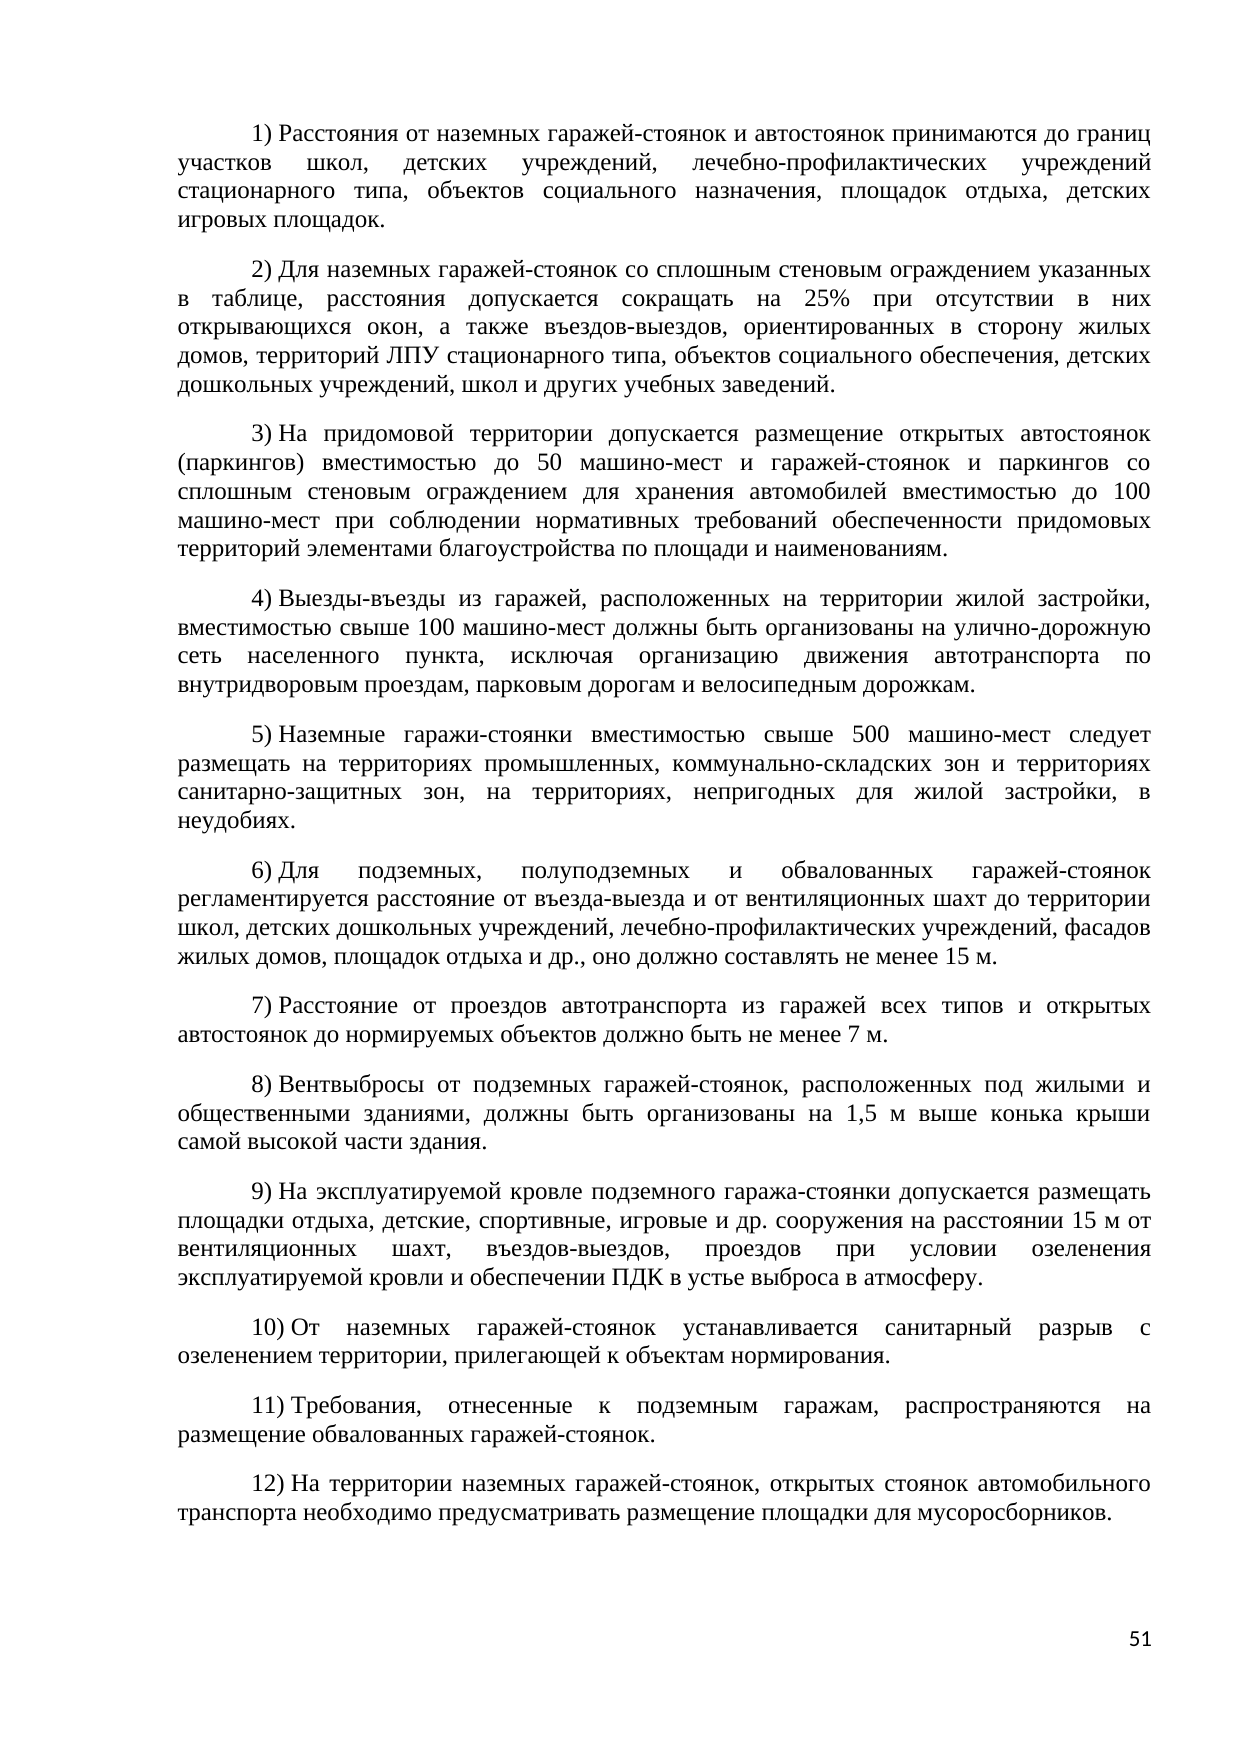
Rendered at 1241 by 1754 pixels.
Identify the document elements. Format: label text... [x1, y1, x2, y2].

text 7) Расстояние от проездов автотранспорта из гаражей всех типов и открытых автостоянок до нормируемых объектов должно быть не менее 7 м. [177, 991, 1152, 1048]
text 9) На эксплуатируемой кровле подземного гаража-стоянки допускается размещать площадки отдыха, детские, спортивные, игровые и др. сооружения на расстоянии 15 м от вентиляционных шахт, въездов-выездов, проездов при условии озеленения эксплуатируемой кровли и обеспечении ПДК в устье выброса в атмосферу. [177, 1176, 1152, 1291]
text 1) Расстояния от наземных гаражей-стоянок и автостоянок принимаются до границ участков школ, детских учреждений, лечебно-профилактических учреждений стационарного типа, объектов социального назначения, площадок отдыха, детских игровых площадок. [177, 118, 1152, 233]
text 3) На придомовой территории допускается размещение открытых автостоянок (паркингов) вместимостью до 50 машино-мест и гаражей-стоянок и паркингов со сплошным стеновым ограждением для хранения автомобилей вместимостью до 100 машино-мест при соблюдении нормативных требований обеспеченности придомовых территорий элементами благоустройства по площади и наименованиям. [177, 418, 1152, 562]
text 6) Для подземных, полуподземных и обвалованных гаражей-стоянок регламентируется расстояние от въезда-выезда и от вентиляционных шахт до территории школ, детских дошкольных учреждений, лечебно-профилактических учреждений, фасадов жилых домов, площадок отдыха и др., оно должно составлять не менее 15 м. [177, 855, 1152, 970]
text 10) От наземных гаражей-стоянок устанавливается санитарный разрыв с озеленением территории, прилегающей к объектам нормирования. [177, 1312, 1152, 1369]
text 4) Выезды-въезды из гаражей, расположенных на территории жилой застройки, вместимостью свыше 100 машино-мест должны быть организованы на улично-дорожную сеть населенного пункта, исключая организацию движения автотранспорта по внутридворовым проездам, парковым дорогам и велосипедным дорожкам. [177, 583, 1152, 698]
text 12) На территории наземных гаражей-стоянок, открытых стоянок автомобильного транспорта необходимо предусматривать размещение площадки для мусоросборников. [177, 1468, 1152, 1526]
text 8) Вентвыбросы от подземных гаражей-стоянок, расположенных под жилыми и общественными зданиями, должны быть организованы на 1,5 м выше конька крыши самой высокой части здания. [177, 1069, 1152, 1155]
text 2) Для наземных гаражей-стоянок со сплошным стеновым ограждением указанных в таблице, расстояния допускается сокращать на 25% при отсутствии в них открывающихся окон, а также въездов-выездов, ориентированных в сторону жилых домов, территорий ЛПУ стационарного типа, объектов социального обеспечения, детских дошкольных учреждений, школ и других учебных заведений. [177, 254, 1152, 398]
text 11) Требования, отнесенные к подземным гаражам, распространяются на размещение обвалованных гаражей-стоянок. [177, 1390, 1152, 1448]
text 5) Наземные гаражи-стоянки вместимостью свыше 500 машино-мест следует размещать на территориях промышленных, коммунально-складских зон и территориях санитарно-защитных зон, на территориях, непригодных для жилой застройки, в неудобиях. [177, 719, 1152, 834]
